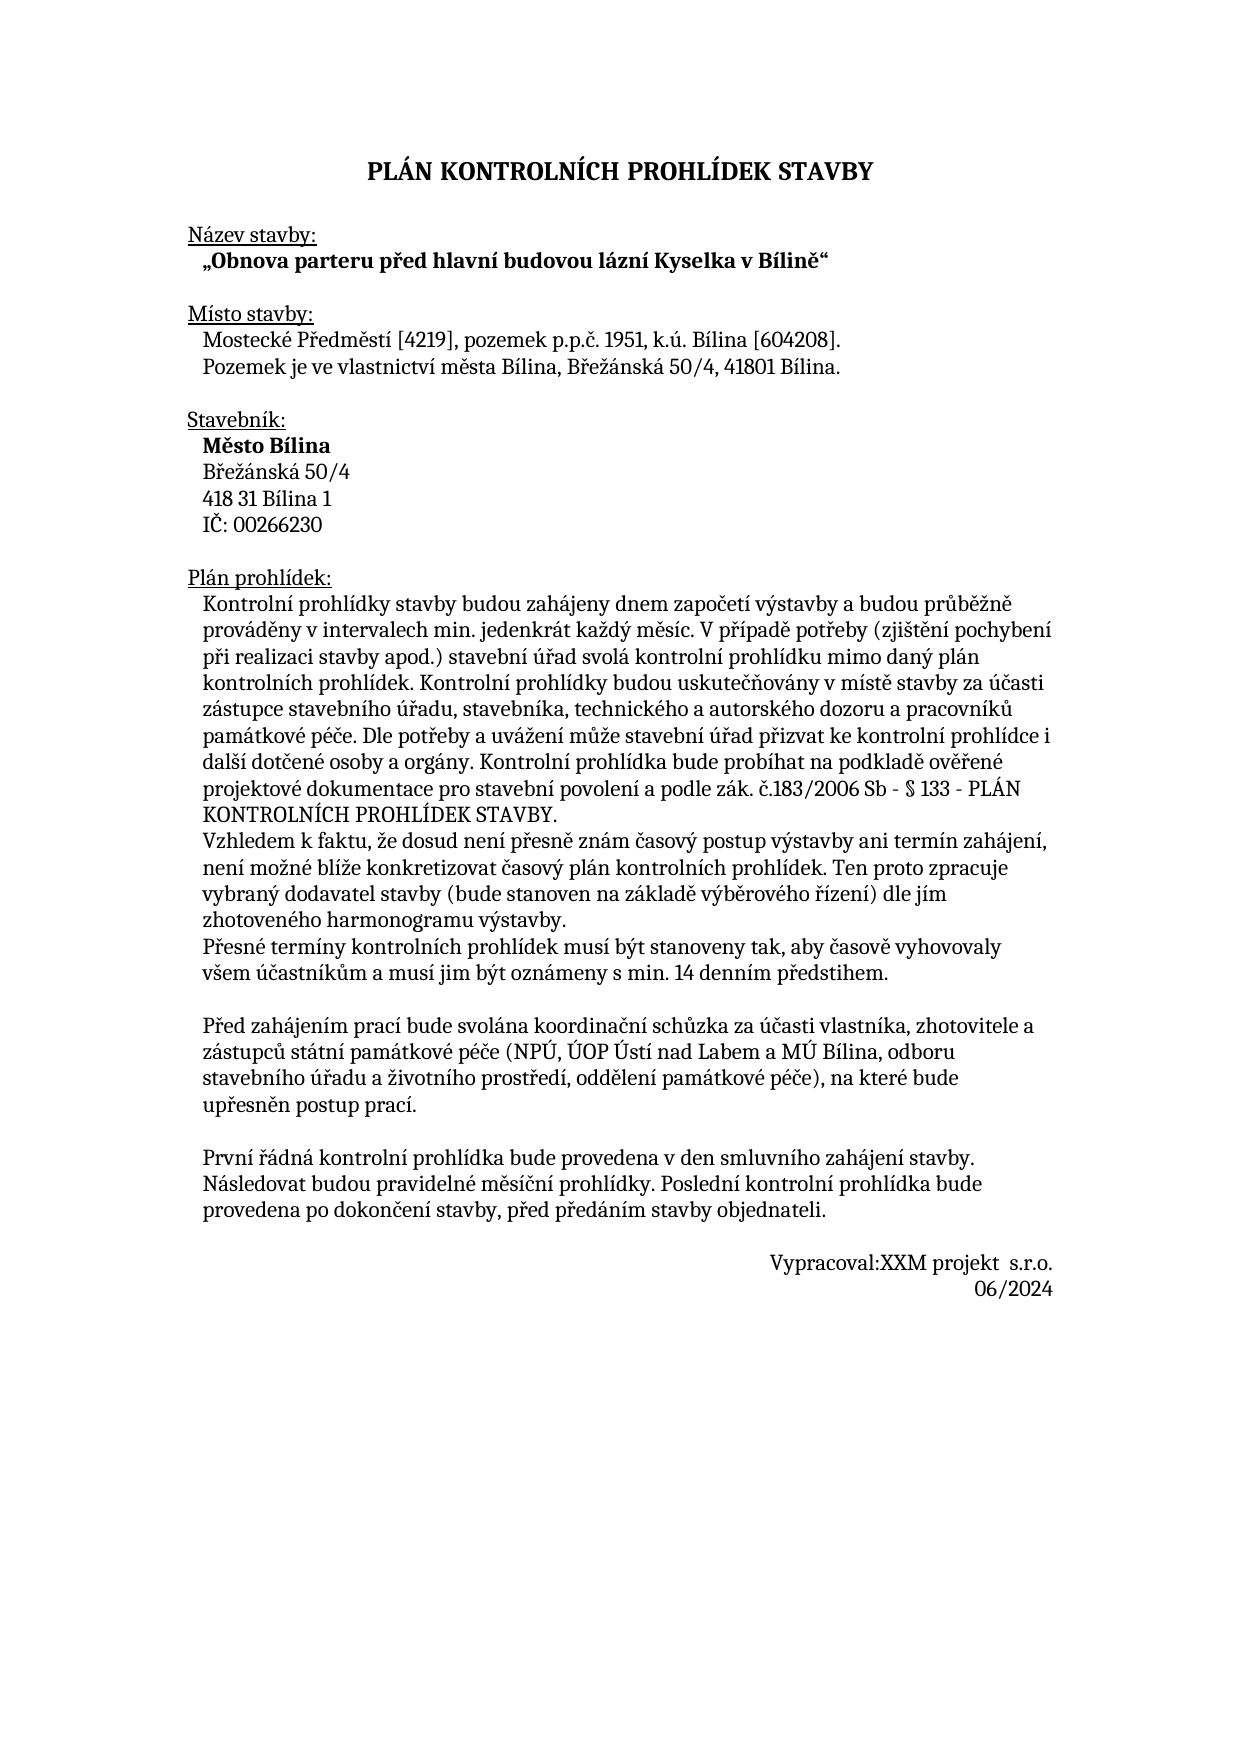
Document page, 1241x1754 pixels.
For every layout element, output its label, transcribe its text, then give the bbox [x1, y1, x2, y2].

text Stavebník: [187, 406, 1053, 433]
text První řádná kontrolní prohlídka bude provedena v den smluvního zahájení stavby. Následovat budou pravidelné měsíční prohlídky. Poslední kontrolní prohlídka bude provedena po dokončení stavby, před předáním stavby objednateli. [202, 1144, 1053, 1223]
text „Obnova parteru před hlavní budovou lázní Kyselka v Bílině“ [202, 248, 1053, 274]
text plán kontrolních prohlídek stavby [187, 150, 1053, 188]
text Kontrolní prohlídky stavby budou zahájeny dnem započetí výstavby a budou průběžně prováděny v intervalech min. jedenkrát každý měsíc. V případě potřeby (zjištění pochybení při realizaci stavby apod.) stavební úřad svolá kontrolní prohlídku mimo daný plán kontrolních prohlídek. Kontrolní prohlídky budou uskutečňovány v místě stavby za účasti zástupce stavebního úřadu, stavebníka, technického a autorského dozoru a pracovníků památkové péče. Dle potřeby a uvážení může stavební úřad přizvat ke kontrolní prohlídce i další dotčené osoby a orgány. Kontrolní prohlídka bude probíhat na podkladě ověřené projektové dokumentace pro stavební povolení a podle zák. č.183/2006 Sb - § 133 - PLÁN KONTROLNÍCH PROHLÍDEK STAVBY. [202, 591, 1053, 828]
text Břežánská 50/4 [202, 459, 1053, 485]
text Město Bílina [202, 433, 1053, 459]
text Plán prohlídek: [187, 564, 1053, 591]
text 418 31 Bílina 1 [202, 485, 1053, 512]
text Pozemek je ve vlastnictví města Bílina, Břežánská 50/4, 41801 Bílina. [202, 354, 1053, 380]
text Vypracoval:XXM projekt s.r.o. [284, 1250, 1053, 1276]
text Vzhledem k faktu, že dosud není přesně znám časový postup výstavby ani termín zahájení, není možné blíže konkretizovat časový plán kontrolních prohlídek. Ten proto zpracuje vybraný dodavatel stavby (bude stanoven na základě výběrového řízení) dle jím zhotoveného harmonogramu výstavby. [202, 828, 1053, 933]
text Před zahájením prací bude svolána koordinační schůzka za účasti vlastníka, zhotovitele a zástupců státní památkové péče (NPÚ, ÚOP Ústí nad Labem a MÚ Bílina, odboru stavebního úřadu a životního prostředí, oddělení památkové péče), na které bude upřesněn postup prací. [202, 1012, 1053, 1118]
text Mostecké Předměstí [4219], pozemek p.p.č. 1951, k.ú. Bílina [604208]. [202, 327, 1053, 354]
text 06/2024 [284, 1276, 1053, 1302]
text Místo stavby: [187, 301, 1053, 327]
text Přesné termíny kontrolních prohlídek musí být stanoveny tak, aby časově vyhovovaly všem účastníkům a musí jim být oznámeny s min. 14 denním předstihem. [202, 933, 1053, 986]
text Název stavby: [187, 222, 1053, 248]
text IČ: 00266230 [202, 512, 1053, 538]
